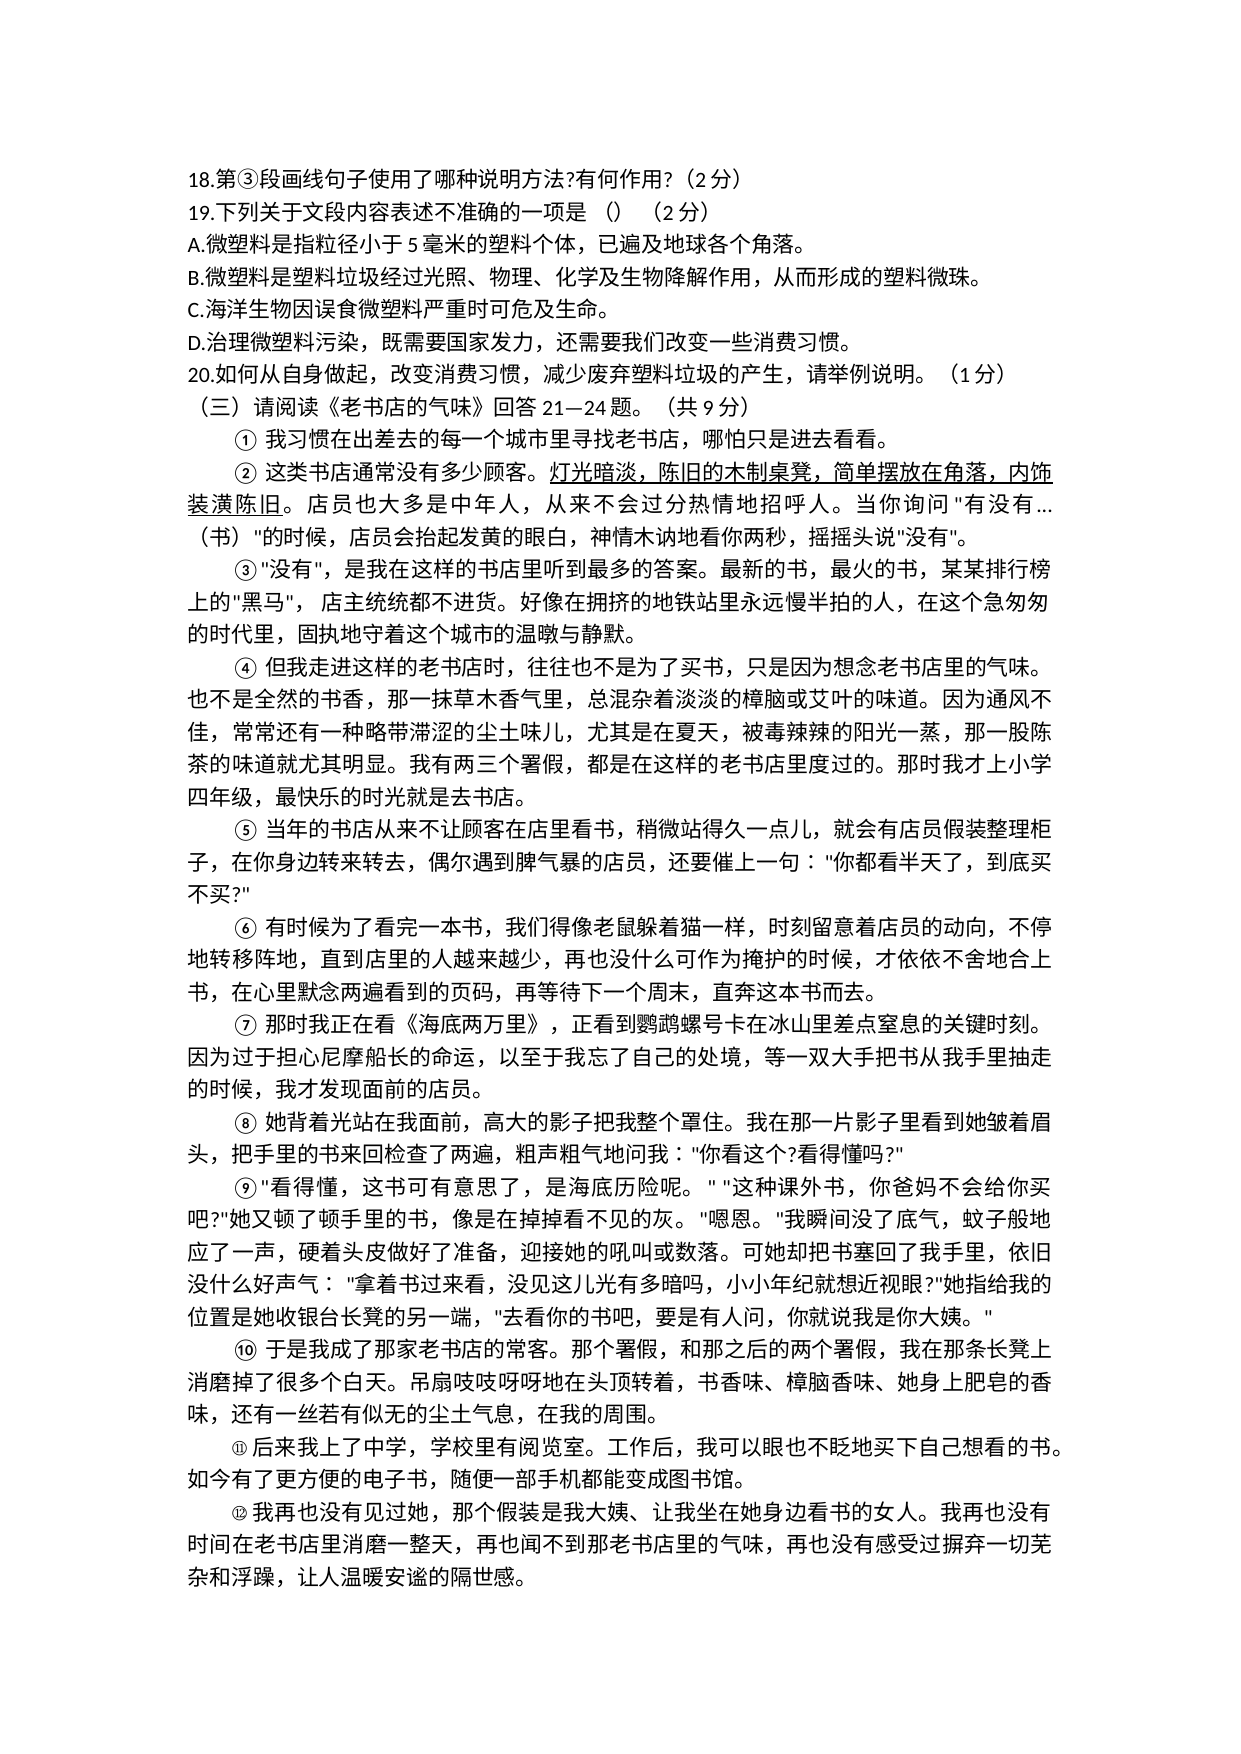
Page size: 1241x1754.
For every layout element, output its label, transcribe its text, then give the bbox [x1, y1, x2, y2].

text ②这类书店通常没有多少顾客。灯光暗淡，陈旧的木制桌凳，简单摆放在角落，内饰装潢陈旧。店员也大多是中年人，从来不会过分热情地招呼人。当你询问"有没有...（书）"的时候，店员会抬起发黄的眼白，神情木讷地看你两秒，摇摇头说"没有"。 [187, 454, 1053, 552]
text ⑩于是我成了那家老书店的常客。那个署假，和那之后的两个署假，我在那条长凳上消磨掉了很多个白天。吊扇吱吱呀呀地在头顶转着，书香味、樟脑香味、她身上肥皂的香味，还有一丝若有似无的尘土气息，在我的周围。 [187, 1332, 1053, 1429]
text ⑧她背着光站在我面前，高大的影子把我整个罩住。我在那一片影子里看到她皱着眉头，把手里的书来回检查了两遍，粗声粗气地问我∶"你看这个?看得懂吗?" [187, 1104, 1053, 1169]
text A.微塑料是指粒径小于5毫米的塑料个体，已遍及地球各个角落。 [187, 227, 1053, 259]
text ①我习惯在出差去的每一个城市里寻找老书店，哪怕只是进去看看。 [187, 422, 1053, 454]
text 18.第③段画线句子使用了哪种说明方法?有何作用?（2分） [187, 162, 1053, 194]
text D.治理微塑料污染，既需要国家发力，还需要我们改变一些消费习惯。 [187, 324, 1053, 357]
text ⑨"看得懂，这书可有意思了，是海底历险呢。" "这种课外书，你爸妈不会给你买吧?"她又顿了顿手里的书，像是在掉掉看不见的灰。"嗯恩。"我瞬间没了底气，蚊子般地应了一声，硬着头皮做好了准备，迎接她的吼叫或数落。可她却把书塞回了我手里，依旧没什么好声气∶ "拿着书过来看，没见这儿光有多暗吗，小小年纪就想近视眼?"她指给我的位置是她收银台长凳的另一端，"去看你的书吧，要是有人问，你就说我是你大姨。" [187, 1169, 1053, 1332]
text 20.如何从自身做起，改变消费习惯，减少废弃塑料垃圾的产生，请举例说明。（1分） [187, 357, 1053, 389]
text C.海洋生物因误食微塑料严重时可危及生命。 [187, 292, 1053, 324]
text ④但我走进这样的老书店时，往往也不是为了买书，只是因为想念老书店里的气味。也不是全然的书香，那一抹草木香气里，总混杂着淡淡的樟脑或艾叶的味道。因为通风不佳，常常还有一种略带滞涩的尘土味儿，尤其是在夏天，被毒辣辣的阳光一蒸，那一股陈茶的味道就尤其明显。我有两三个署假，都是在这样的老书店里度过的。那时我才上小学四年级，最快乐的时光就是去书店。 [187, 649, 1053, 812]
text ③"没有"，是我在这样的书店里听到最多的答案。最新的书，最火的书，某某排行榜上的"黑马"， 店主统统都不进货。好像在拥挤的地铁站里永远慢半拍的人，在这个急匆匆的时代里，固执地守着这个城市的温暾与静默。 [187, 552, 1053, 649]
text ⑪后来我上了中学，学校里有阅览室。工作后，我可以眼也不眨地买下自己想看的书。如今有了更方便的电子书，随便一部手机都能变成图书馆。 [187, 1429, 1053, 1494]
text ⑤当年的书店从来不让顾客在店里看书，稍微站得久一点儿，就会有店员假装整理柜子，在你身边转来转去，偶尔遇到脾气暴的店员，还要催上一句∶"你都看半天了，到底买不买?" [187, 812, 1053, 909]
text ⑫我再也没有见过她，那个假装是我大姨、让我坐在她身边看书的女人。我再也没有时间在老书店里消磨一整天，再也闻不到那老书店里的气味，再也没有感受过摒弃一切芜杂和浮躁，让人温暖安谧的隔世感。 [187, 1494, 1053, 1592]
text B.微塑料是塑料垃圾经过光照、物理、化学及生物降解作用，从而形成的塑料微珠。 [187, 259, 1053, 292]
text 19.下列关于文段内容表述不准确的一项是 （） （2分） [187, 194, 1053, 227]
text （三）请阅读《老书店的气味》回答21—24题。（共9分） [187, 389, 1053, 422]
text ⑦那时我正在看《海底两万里》，正看到鹦鹉螺号卡在冰山里差点窒息的关键时刻。因为过于担心尼摩船长的命运，以至于我忘了自己的处境，等一双大手把书从我手里抽走的时候，我才发现面前的店员。 [187, 1007, 1053, 1104]
text ⑥有时候为了看完一本书，我们得像老鼠躲着猫一样，时刻留意着店员的动向，不停地转移阵地，直到店里的人越来越少，再也没什么可作为掩护的时候，才依依不舍地合上书，在心里默念两遍看到的页码，再等待下一个周末，直奔这本书而去。 [187, 909, 1053, 1007]
